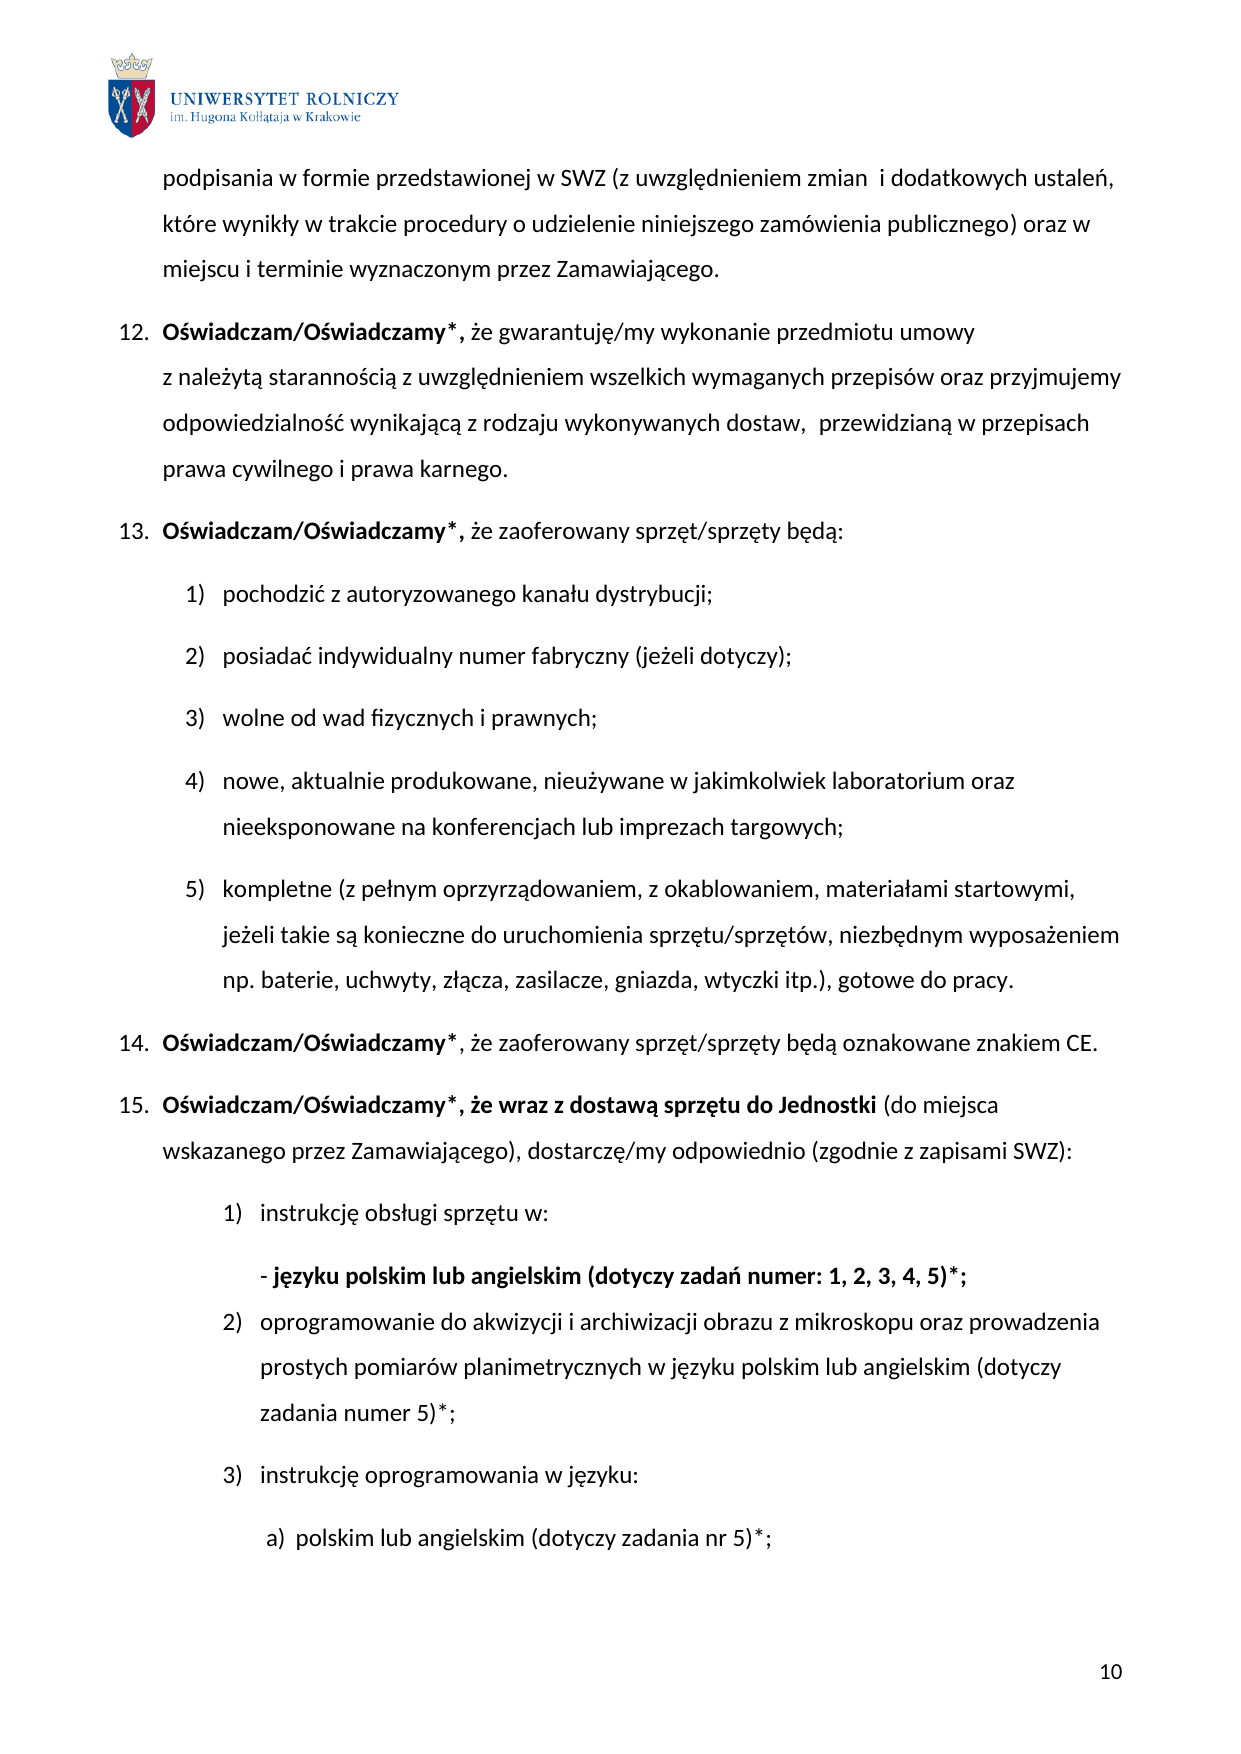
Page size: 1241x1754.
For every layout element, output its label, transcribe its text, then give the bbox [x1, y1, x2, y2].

text - języku polskim lub angielskim (dotyczy zadań numer: 1, 2, 3, 4, 5)*; [260, 1260, 1122, 1290]
list Oświadczam/Oświadczamy*, że wraz z dostawą sprzętu do Jednostki (do miejsca wskazanego przez Zamawiającego), dostarczę/my odpowiednio (zgodnie z zapisami SWZ): [118, 1089, 1122, 1166]
list nowe, aktualnie produkowane, nieużywane w jakimkolwiek laboratorium oraz nieeksponowane na konferencjach lub imprezach targowych; [185, 765, 1122, 841]
list oprogramowanie do akwizycji i archiwizacji obrazu z mikroskopu oraz prowadzenia prostych pomiarów planimetrycznych w języku polskim lub angielskim (dotyczy zadania numer 5)*; [222, 1306, 1122, 1428]
list Oświadczam/Oświadczamy*, że zaoferowany sprzęt/sprzęty będą oznakowane znakiem CE. [118, 1027, 1122, 1057]
list instrukcję oprogramowania w języku: [222, 1459, 1122, 1490]
list pochodzić z autoryzowanego kanału dystrybucji; [185, 578, 1122, 608]
list kompletne (z pełnym oprzyrządowaniem, z okablowaniem, materiałami startowymi, jeżeli takie są konieczne do uruchomienia sprzętu/sprzętów, niezbędnym wyposażeniem np. baterie, uchwyty, złącza, zasilacze, gniazda, wtyczki itp.), gotowe do pracy. [185, 873, 1122, 995]
list Oświadczam/Oświadczamy*, że zaoferowany sprzęt/sprzęty będą: [118, 515, 1122, 546]
list instrukcję obsługi sprzętu w: [222, 1197, 1122, 1228]
list wolne od wad fizycznych i prawnych; [185, 703, 1122, 733]
list polskim lub angielskim (dotyczy zadania nr 5)*; [266, 1522, 1122, 1552]
picture [104, 53, 412, 141]
list Oświadczam/Oświadczamy*, że gwarantuję/my wykonanie przedmiotu umowy z należytą starannością z uwzględnieniem wszelkich wymaganych przepisów oraz przyjmujemy odpowiedzialność wynikającą z rodzaju wykonywanych dostaw, przewidzianą w przepisach prawa cywilnego i prawa karnego. [118, 316, 1122, 483]
list posiadać indywidualny numer fabryczny (jeżeli dotyczy); [185, 640, 1122, 671]
